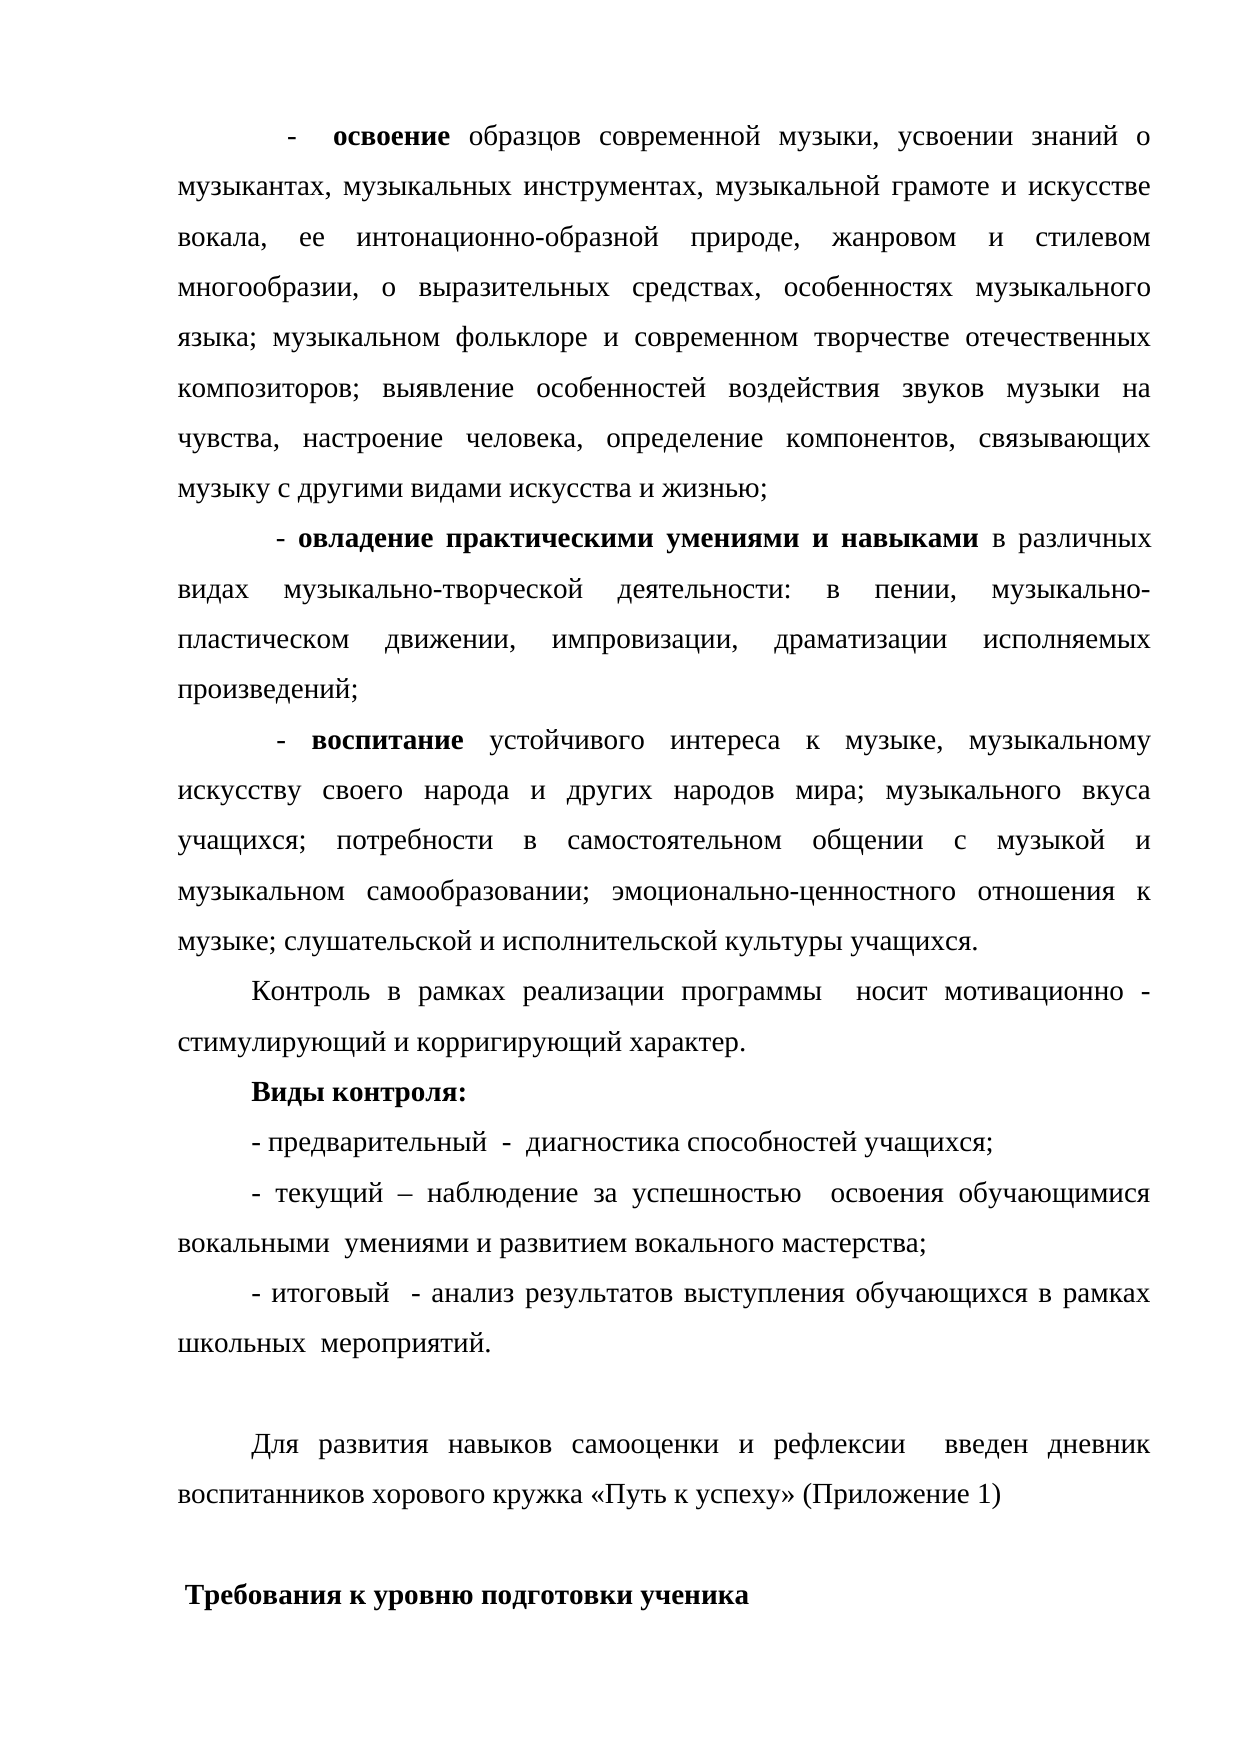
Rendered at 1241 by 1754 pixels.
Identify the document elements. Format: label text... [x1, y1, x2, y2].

text Контроль в рамках реализации программы носит мотивационно - стимулирующий и корригирующий характер. [177, 973, 1152, 1057]
text - освоение образцов современной музыки, усвоении знаний о музыкантах, музыкальных инструментах, музыкальной грамоте и искусстве вокала, ее интонационно-образной природе, жанровом и стилевом многообразии, о выразительных средствах, особенностях музыкального языка; музыкальном фольклоре и современном творчестве отечественных композиторов; выявление особенностей воздействия звуков музыки на чувства, настроение человека, определение компонентов, связывающих музыку с другими видами искусства и жизнью; [177, 118, 1152, 504]
text - предварительный - диагностика способностей учащихся; [177, 1124, 1152, 1158]
text - воспитание устойчивого интереса к музыке, музыкальному искусству своего народа и других народов мира; музыкального вкуса учащихся; потребности в самостоятельном общении с музыкой и музыкальном самообразовании; эмоционально-ценностного отношения к музыке; слушательской и исполнительской культуры учащихся. [177, 722, 1152, 957]
text Требования к уровню подготовки ученика [177, 1577, 1152, 1611]
text - овладение практическими умениями и навыками в различных видах музыкально-творческой деятельности: в пении, музыкально-пластическом движении, импровизации, драматизации исполняемых произведений; [177, 521, 1152, 705]
text - итоговый - анализ результатов выступления обучающихся в рамках школьных мероприятий. [177, 1275, 1152, 1359]
text - текущий – наблюдение за успешностью освоения обучающимися вокальными умениями и развитием вокального мастерства; [177, 1175, 1152, 1258]
text Виды контроля: [177, 1074, 1152, 1108]
text Для развития навыков самооценки и рефлексии введен дневник воспитанников хорового кружка «Путь к успеху» (Приложение 1) [177, 1426, 1152, 1510]
